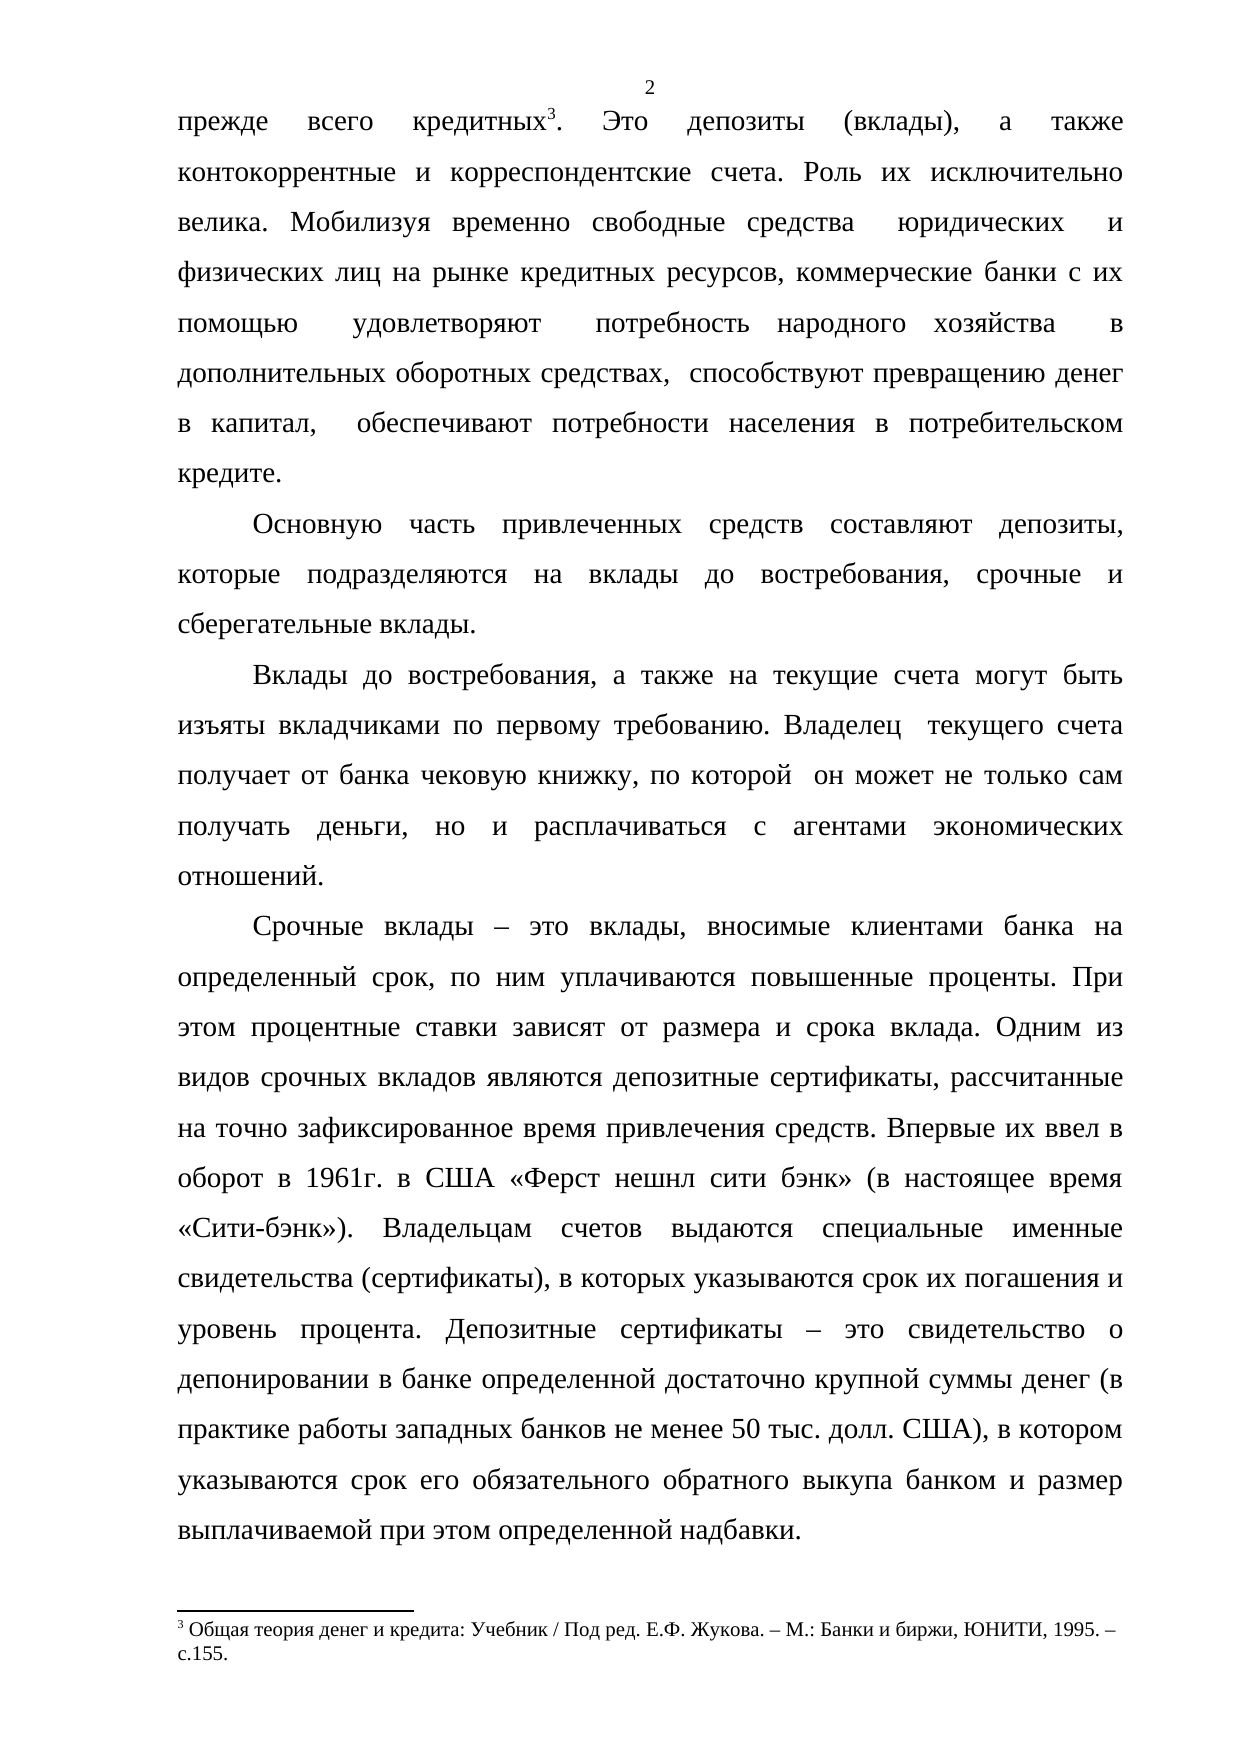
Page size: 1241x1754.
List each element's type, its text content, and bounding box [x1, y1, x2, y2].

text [177, 103, 1124, 489]
text Срочные вклады – это вклады, вносимые клиентами банка на определенный срок, по ним уплачиваются повышенные проценты. При этом процентные ставки зависят от размера и срока вклада. Одним из видов срочных вкладов являются депозитные сертификаты, рассчитанные на точно зафиксированное время привлечения средств. Впервые их ввел в оборот в 1961г. в США «Ферст нешнл сити бэнк» (в настоящее время «Сити-бэнк»). Владельцам счетов выдаются специальные именные свидетельства (сертификаты), в которых указываются срок их погашения и уровень процента. Депозитные сертификаты – это свидетельство о депонировании в банке определенной достаточно крупной суммы денег (в практике работы западных банков не менее 50 тыс. долл. США), в котором указываются срок его обязательного обратного выкупа банком и размер выплачиваемой при этом определенной надбавки. [177, 908, 1124, 1546]
text Основную часть привлеченных средств составляют депозиты, которые подразделяются на вклады до востребования, срочные и сберегательные вклады. [177, 506, 1124, 640]
text Вклады до востребования, а также на текущие счета могут быть изъяты вкладчиками по первому требованию. Владелец текущего счета получает от банка чековую книжку, по которой он может не только сам получать деньги, но и расплачиваться с агентами экономических отношений. [177, 657, 1124, 892]
